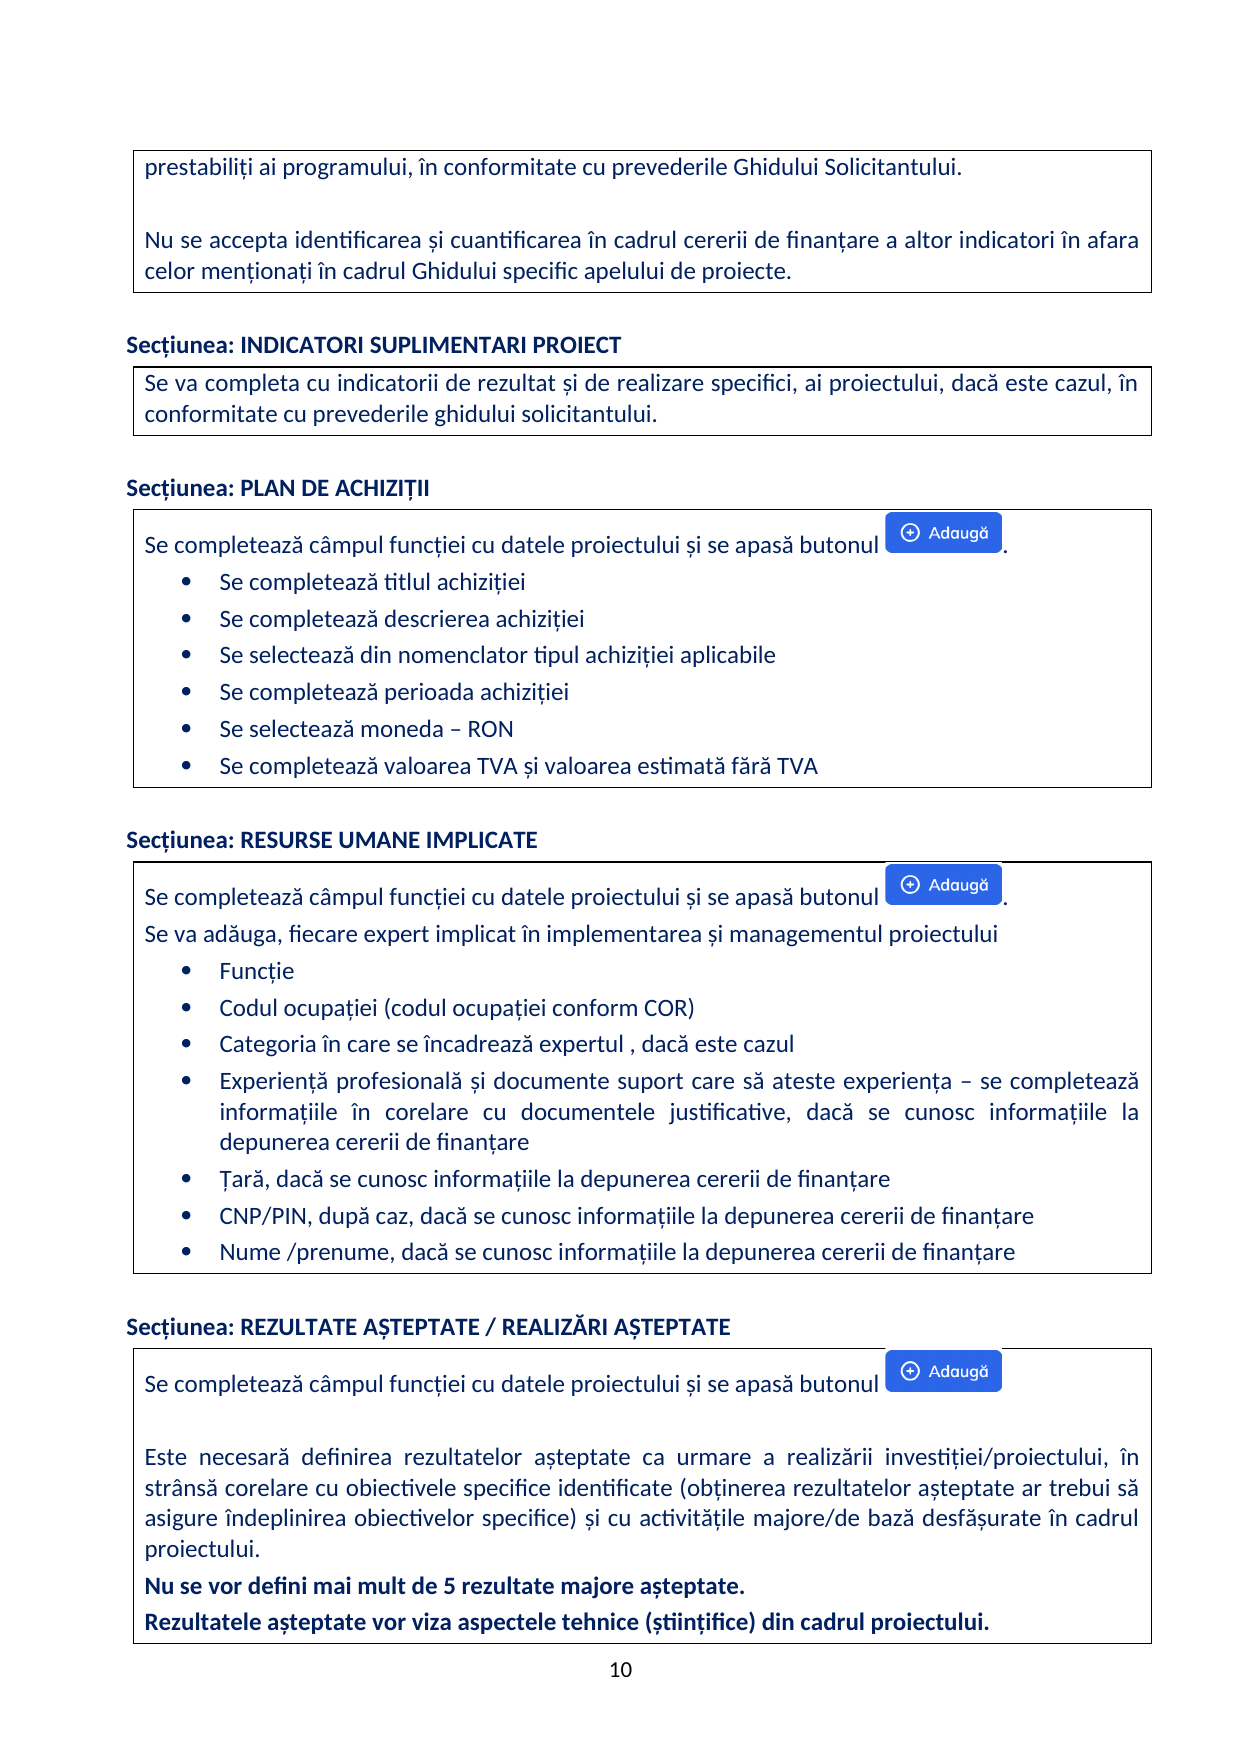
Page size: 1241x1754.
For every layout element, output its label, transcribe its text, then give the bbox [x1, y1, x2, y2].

table_header Se va completa cu indicatorii de rezultat și de realizare specifici, ai proiectului, dacă este cazul, în conformitate cu prevederile ghidului solicitantului. [134, 368, 1151, 435]
text Secțiunea: INDICATORI SUPLIMENTARI PROIECT [126, 330, 1152, 360]
table_header Se completează câmpul funcției cu datele proiectului și se apasă butonul Este necesară definirea rezultatelor așteptate ca urmare a realizării investiției/proiectului, în strânsă corelare cu obiectivele specifice identificate (obținerea rezultatelor așteptate ar trebui să asigure îndeplinirea obiectivelor specifice) și cu activitățile majore/de bază desfășurate în cadrul proiectului. Nu se vor defini mai mult de 5 rezultate majore așteptate. Rezultatele așteptate vor viza aspectele tehnice (științifice) din cadrul proiectului. [134, 1349, 1151, 1643]
text Secțiunea: REZULTATE AȘTEPTATE / REALIZĂRI AȘTEPTATE [126, 1311, 1152, 1342]
table_header Se completează câmpul funcției cu datele proiectului și se apasă butonul . Se completează titlul achiziției Se completează descrierea achiziției Se selectează din nomenclator tipul achiziției aplicabile Se completează perioada achiziției Se selectează moneda – RON Se completează valoarea TVA și valoarea estimată fără TVA [134, 510, 1151, 787]
text Secțiunea: RESURSE UMANE IMPLICATE [126, 824, 1152, 855]
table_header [134, 151, 1151, 292]
table_header Se completează câmpul funcției cu datele proiectului și se apasă butonul . Se va adăuga, fiecare expert implicat în implementarea și managementul proiectului Funcție Codul ocupației (codul ocupației conform COR) Categoria în care se încadrează expertul , dacă este cazul Experiență profesională și documente suport care să ateste experiența – se completează informațiile în corelare cu documentele justificative, dacă se cunosc informațiile la depunerea cererii de finanțare Țară, dacă se cunosc informațiile la depunerea cererii de finanțare CNP/PIN, după caz, dacă se cunosc informațiile la depunerea cererii de finanțare Nume /prenume, dacă se cunosc informațiile la depunerea cererii de finanțare [134, 863, 1151, 1273]
text Secțiunea: PLAN DE ACHIZIȚII [126, 473, 1152, 503]
